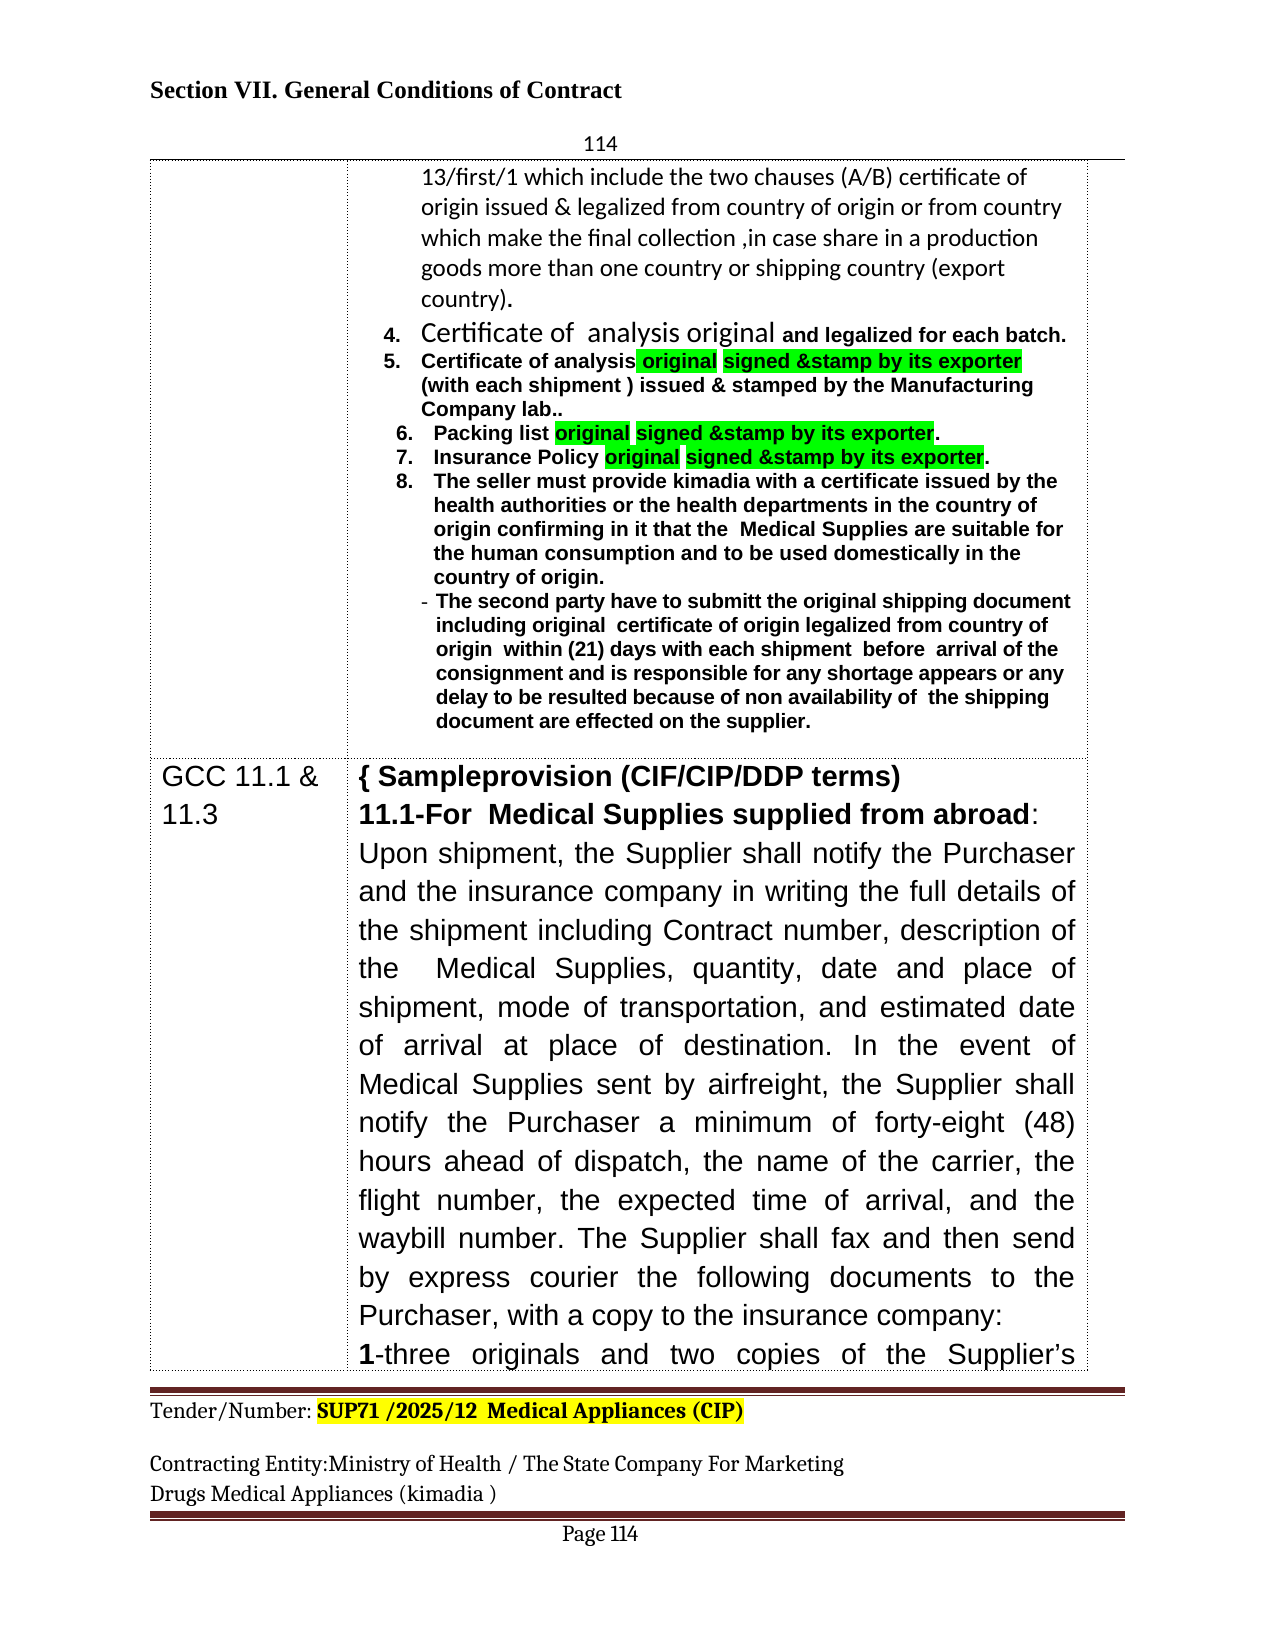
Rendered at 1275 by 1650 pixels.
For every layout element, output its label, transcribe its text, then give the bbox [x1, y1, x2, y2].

table_cell GCC 11 [150, 160, 347, 758]
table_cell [347, 758, 1088, 1370]
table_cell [347, 160, 1088, 758]
table_cell GCC 11.1 & 11.3 [150, 758, 347, 1370]
